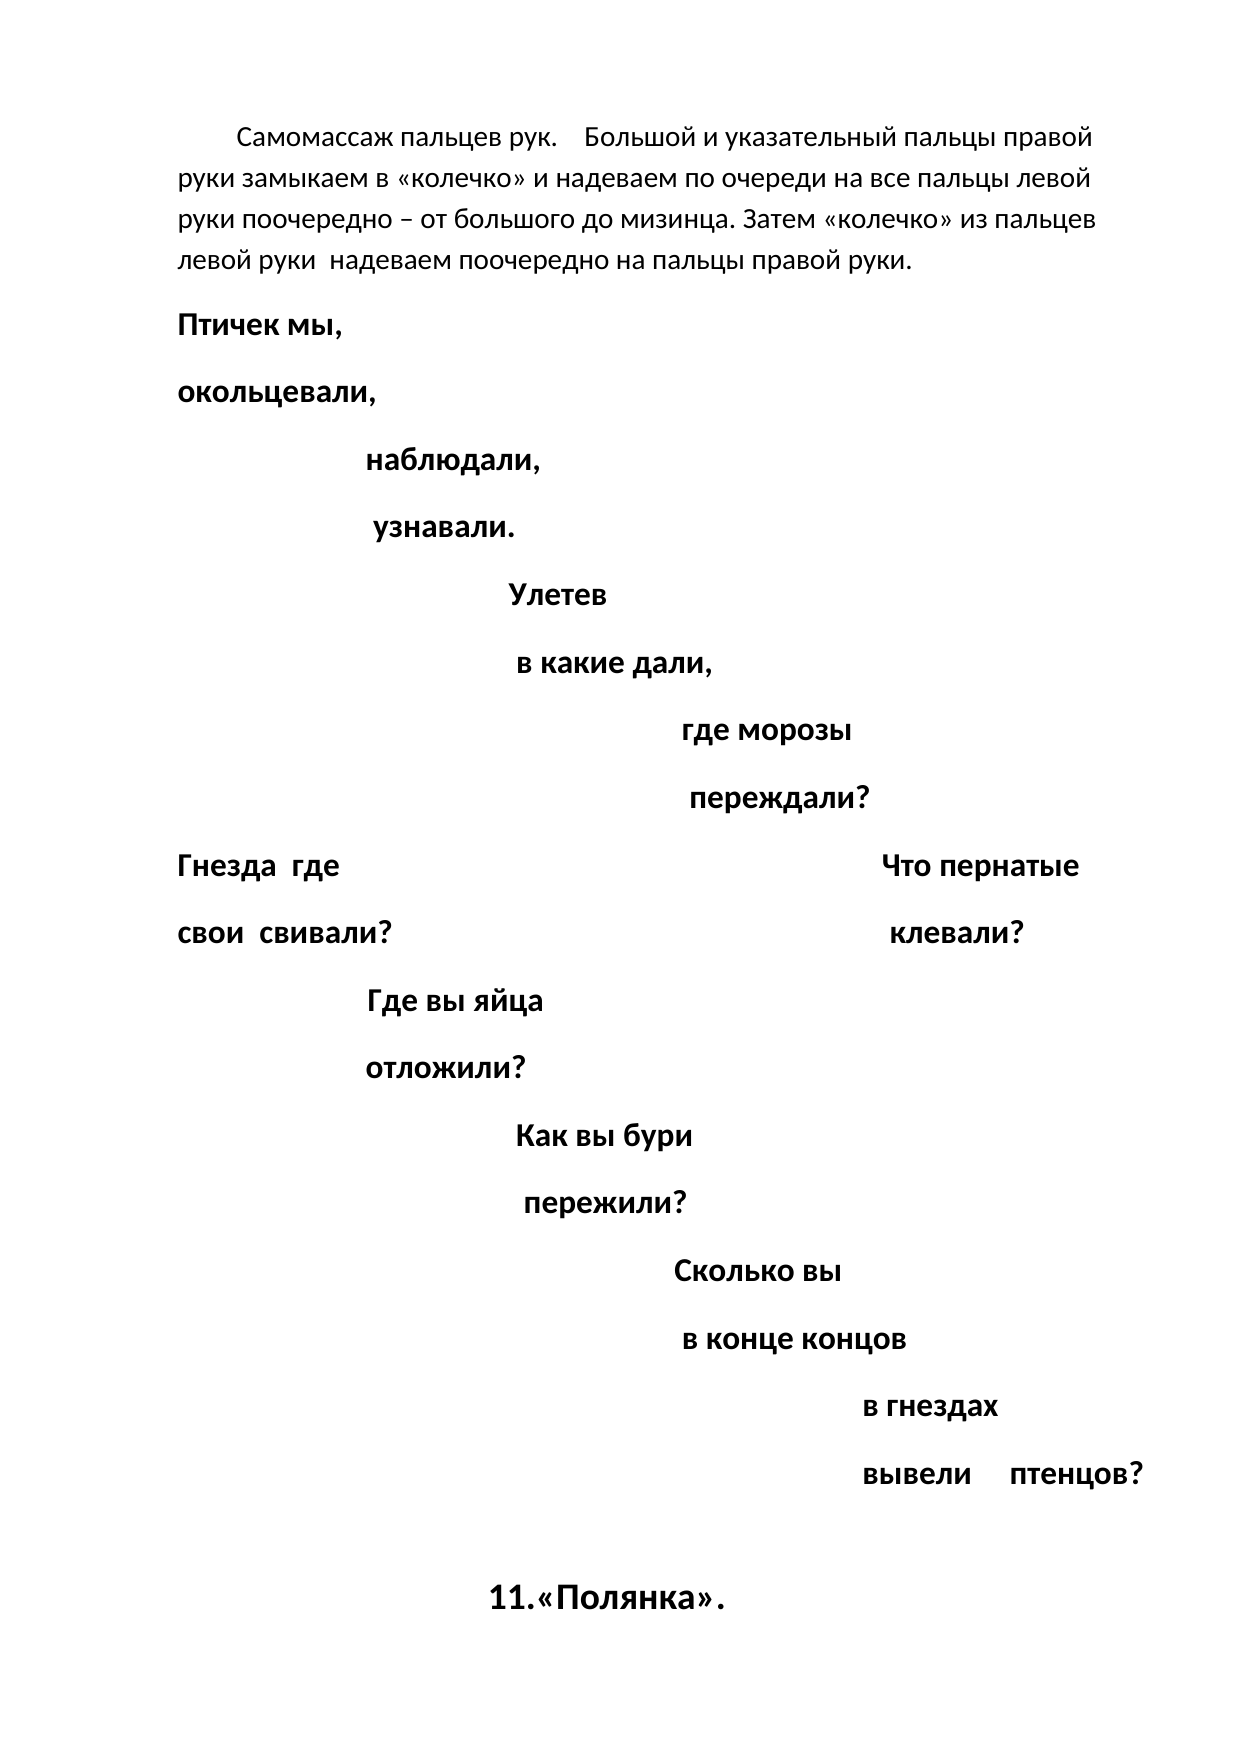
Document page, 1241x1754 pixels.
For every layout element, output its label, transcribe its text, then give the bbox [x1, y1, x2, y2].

text окольцевали, [177, 370, 1152, 411]
text Сколько вы [177, 1249, 1152, 1290]
text в конце концов [177, 1317, 1152, 1357]
text узнавали. [177, 506, 1152, 546]
text свои свивали? клевали? [177, 911, 1152, 952]
text 11.«Полянка». [177, 1573, 1152, 1618]
text наблюдали, [177, 438, 1152, 479]
text Самомассаж пальцев рук. Большой и указательный пальцы правой руки замыкаем в «колечко» и надеваем по очереди на все пальцы левой руки поочередно – от большого до мизинца. Затем «колечко» из пальцев левой руки надеваем поочередно на пальцы правой руки. [177, 118, 1152, 277]
text в какие дали, [177, 641, 1152, 681]
text где морозы [177, 708, 1152, 749]
text вывели птенцов? [177, 1452, 1152, 1493]
text Как вы бури [177, 1114, 1152, 1155]
text пережили? [177, 1182, 1152, 1222]
text отложили? [177, 1046, 1152, 1087]
text в гнездах [177, 1384, 1152, 1425]
text Гнезда где Что пернатые [177, 843, 1152, 884]
text Птичек мы, [177, 303, 1152, 343]
text Улетев [177, 573, 1152, 614]
text переждали? [177, 776, 1152, 817]
text Где вы яйца [177, 979, 1152, 1019]
